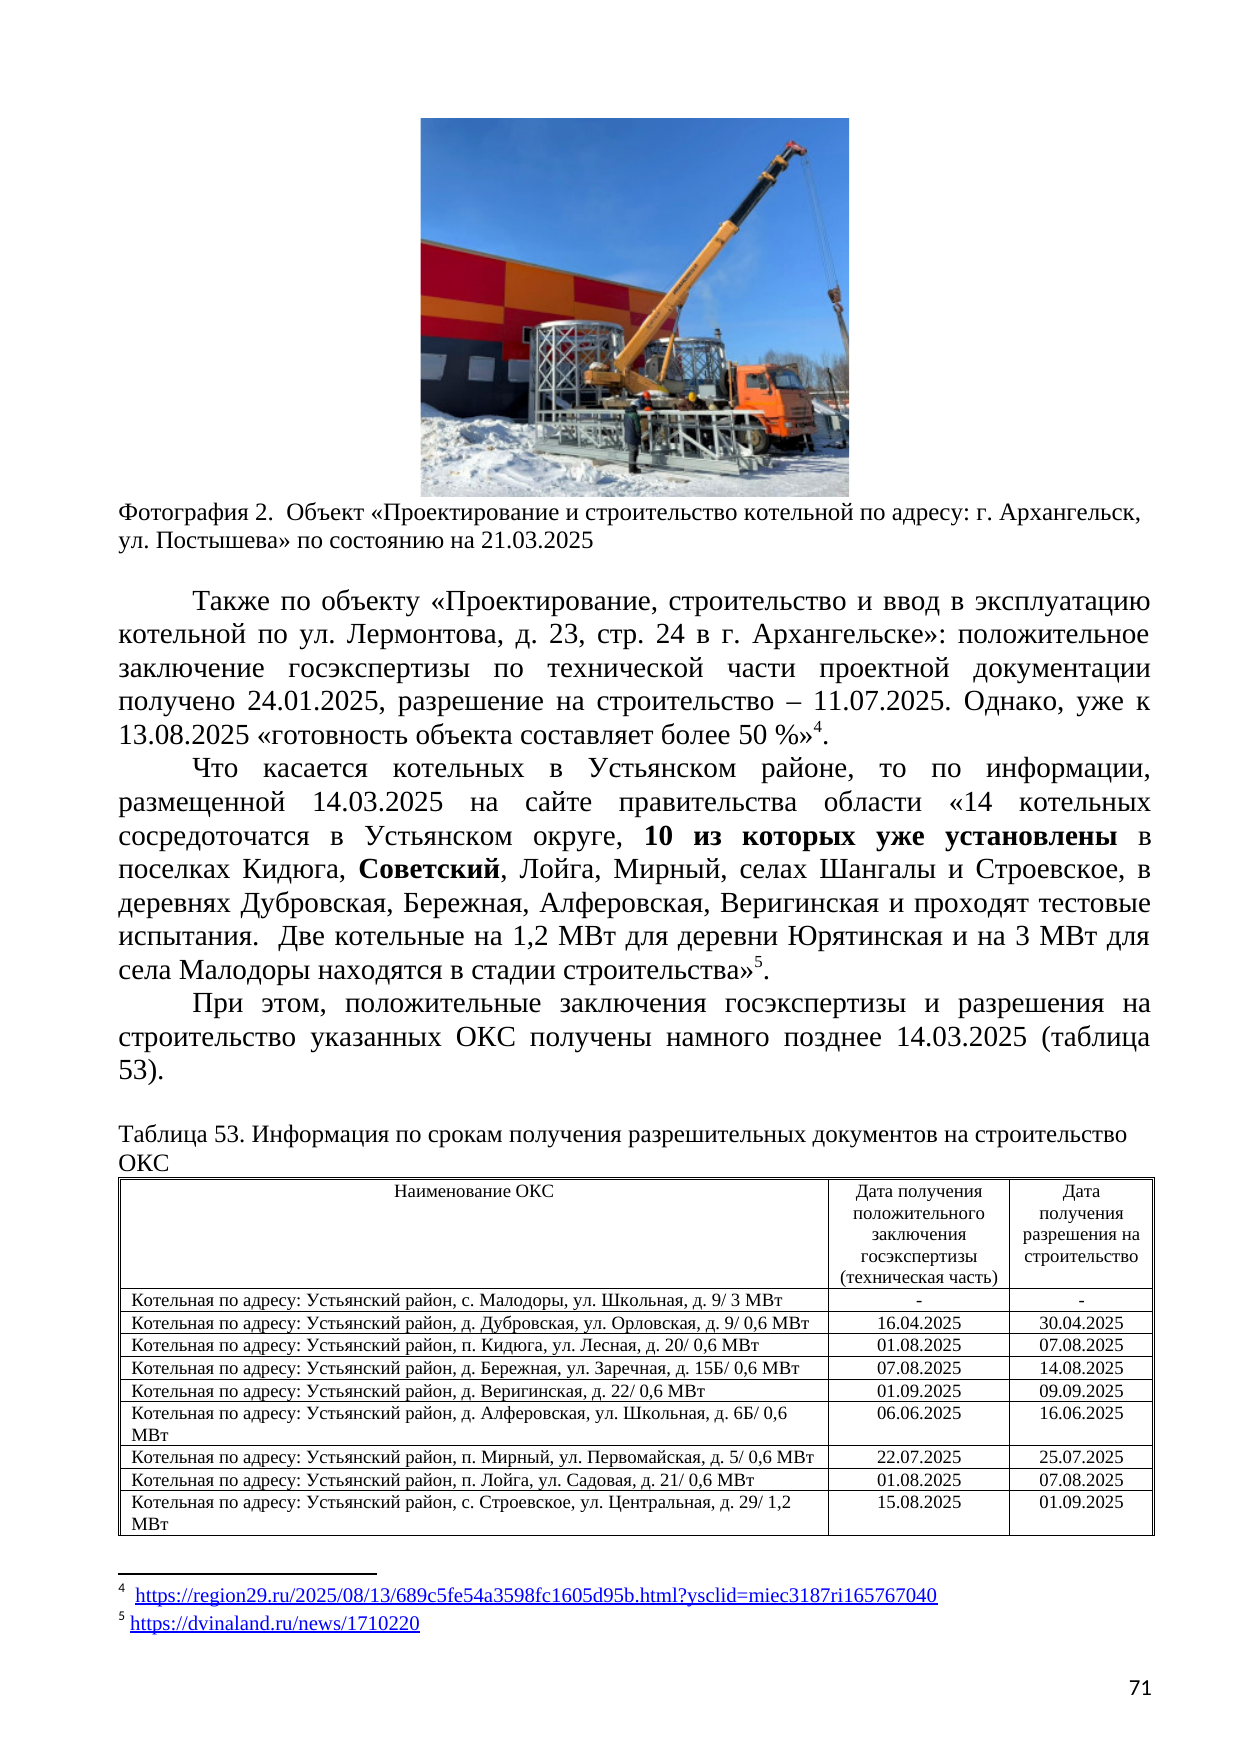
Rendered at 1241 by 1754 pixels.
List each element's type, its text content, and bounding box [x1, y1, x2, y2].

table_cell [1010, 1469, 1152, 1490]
picture [420, 118, 850, 497]
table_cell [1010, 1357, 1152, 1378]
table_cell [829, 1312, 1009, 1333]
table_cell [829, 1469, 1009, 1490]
text При этом, положительные заключения госэкспертизы и разрешения на строительство указанных ОКС получены намного позднее 14.03.2025 (таблица 53). [118, 985, 1152, 1086]
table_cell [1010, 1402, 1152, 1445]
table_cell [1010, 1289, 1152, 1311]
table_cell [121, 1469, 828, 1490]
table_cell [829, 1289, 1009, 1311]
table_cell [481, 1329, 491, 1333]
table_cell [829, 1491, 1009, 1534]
text Фотография 2. Объект «Проектирование и строительство котельной по адресу: г. Архангельск, ул. Постышева» по состоянию на 21.03.2025 [118, 497, 1152, 554]
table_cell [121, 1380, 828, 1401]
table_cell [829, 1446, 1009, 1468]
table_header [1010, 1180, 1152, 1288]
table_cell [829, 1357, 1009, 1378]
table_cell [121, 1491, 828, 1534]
text Что касается котельных в Устьянском районе, то по информации, размещенной 14.03.2025 на сайте правительства области «14 котельных сосредоточатся в Устьянском округе, 10 из которых уже установлены в поселках Кидюга, Советский, Лойга, Мирный, селах Шангалы и Строевское, в деревнях Дубровская, Бережная, Алферовская, Веригинская и проходят тестовые испытания. Две котельные на 1,2 МВт для деревни Юрятинская и на 3 МВт для села Малодоры находятся в стадии строительства». [118, 751, 1152, 985]
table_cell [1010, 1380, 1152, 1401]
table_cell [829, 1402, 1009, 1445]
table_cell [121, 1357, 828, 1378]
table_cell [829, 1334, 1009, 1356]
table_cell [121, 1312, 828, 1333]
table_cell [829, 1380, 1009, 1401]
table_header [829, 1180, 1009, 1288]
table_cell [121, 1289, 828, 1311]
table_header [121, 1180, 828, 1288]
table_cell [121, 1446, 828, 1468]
text Также по объекту «Проектирование, строительство и ввод в эксплуатацию котельной по ул. Лермонтова, д. 23, стр. 24 в г. Архангельске»: положительное заключение госэкспертизы по технической части проектной документации получено 24.01.2025, разрешение на строительство – 11.07.2025. Однако, уже к 13.08.2025 «готовность объекта составляет более 50 %». [118, 583, 1152, 751]
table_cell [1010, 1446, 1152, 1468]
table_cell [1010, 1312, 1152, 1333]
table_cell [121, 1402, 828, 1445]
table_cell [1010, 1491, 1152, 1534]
text Таблица 53. Информация по срокам получения разрешительных документов на строительство ОКС [118, 1119, 1152, 1177]
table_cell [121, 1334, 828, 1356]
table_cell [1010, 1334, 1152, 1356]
